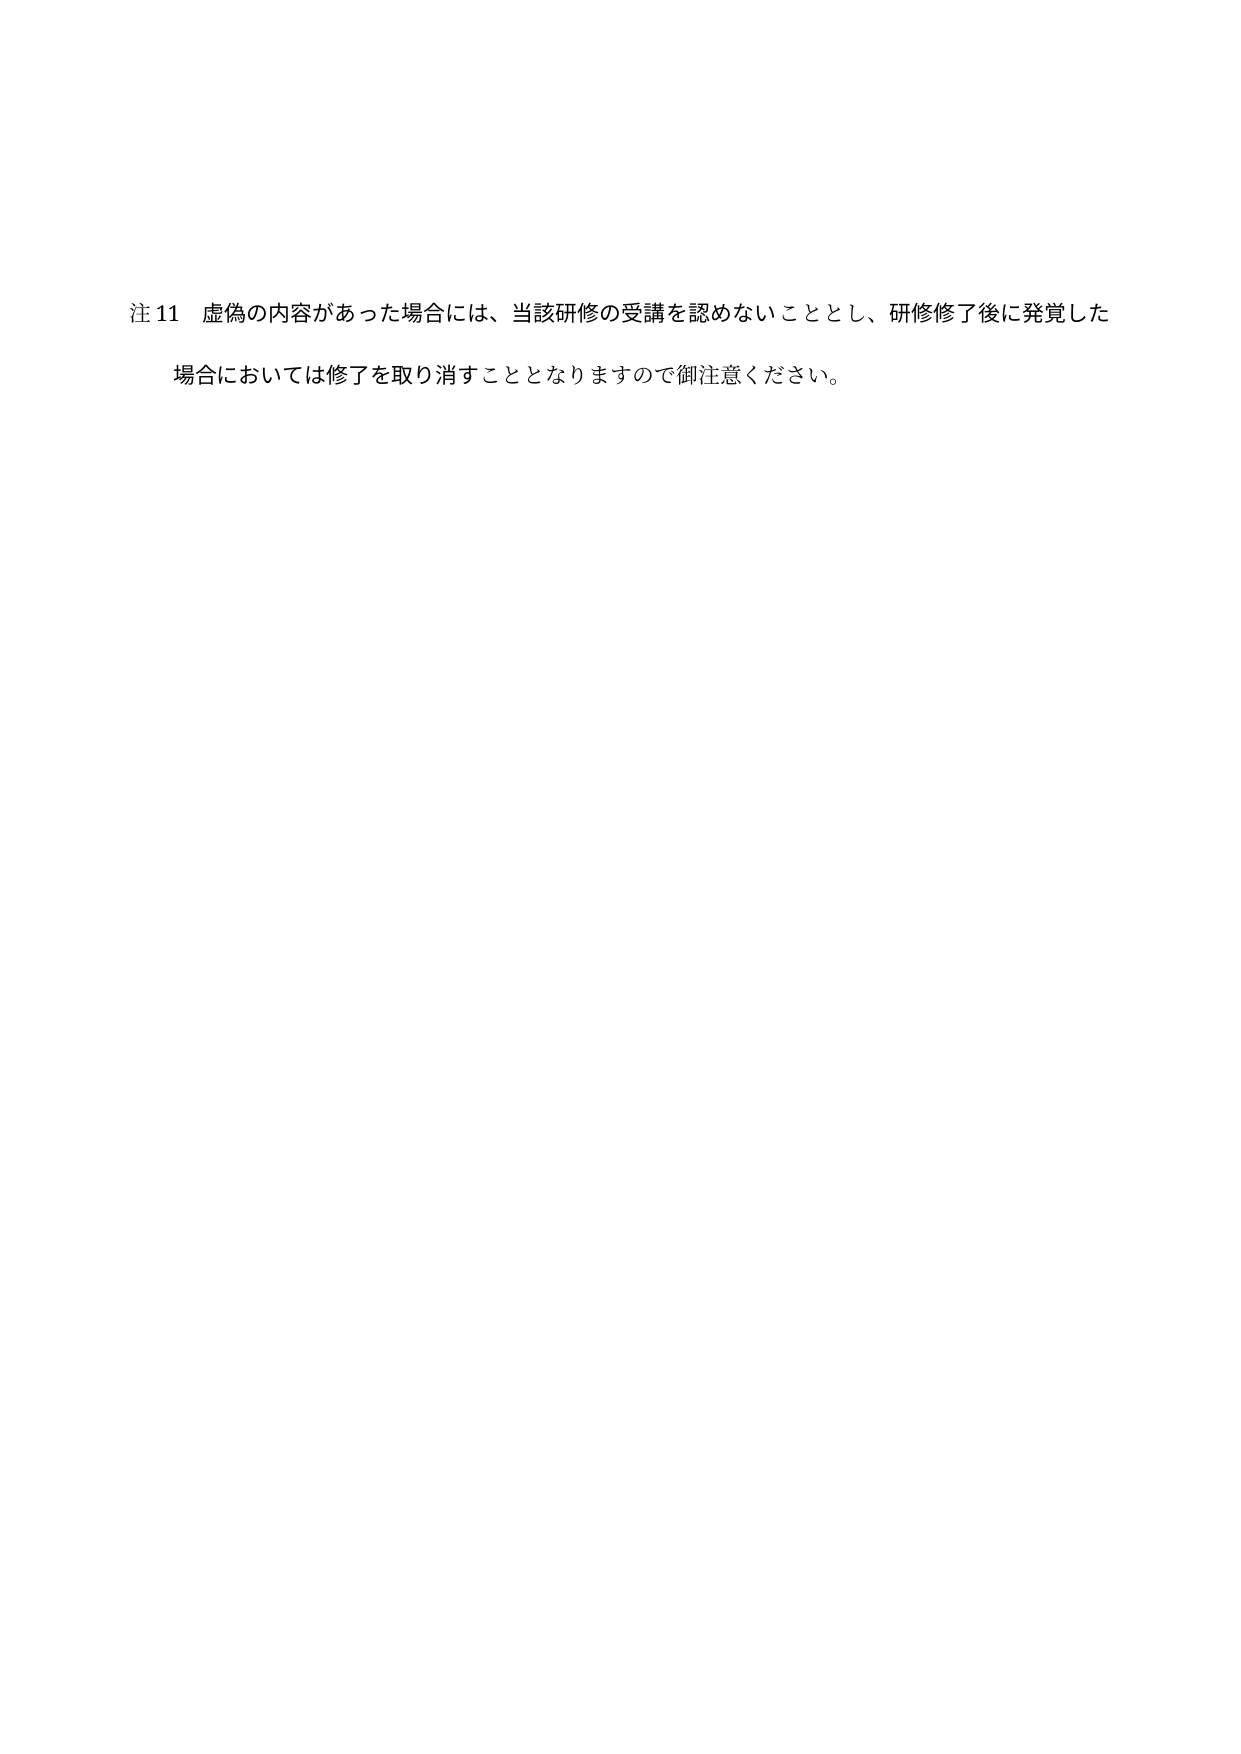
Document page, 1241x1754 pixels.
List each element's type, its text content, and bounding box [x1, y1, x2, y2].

text 注11 虚偽の内容があった場合には、当該研修の受講を認めないこととし、研修修了後に発覚した場合においては修了を取り消すこととなりますので御注意ください。 [129, 281, 1111, 405]
